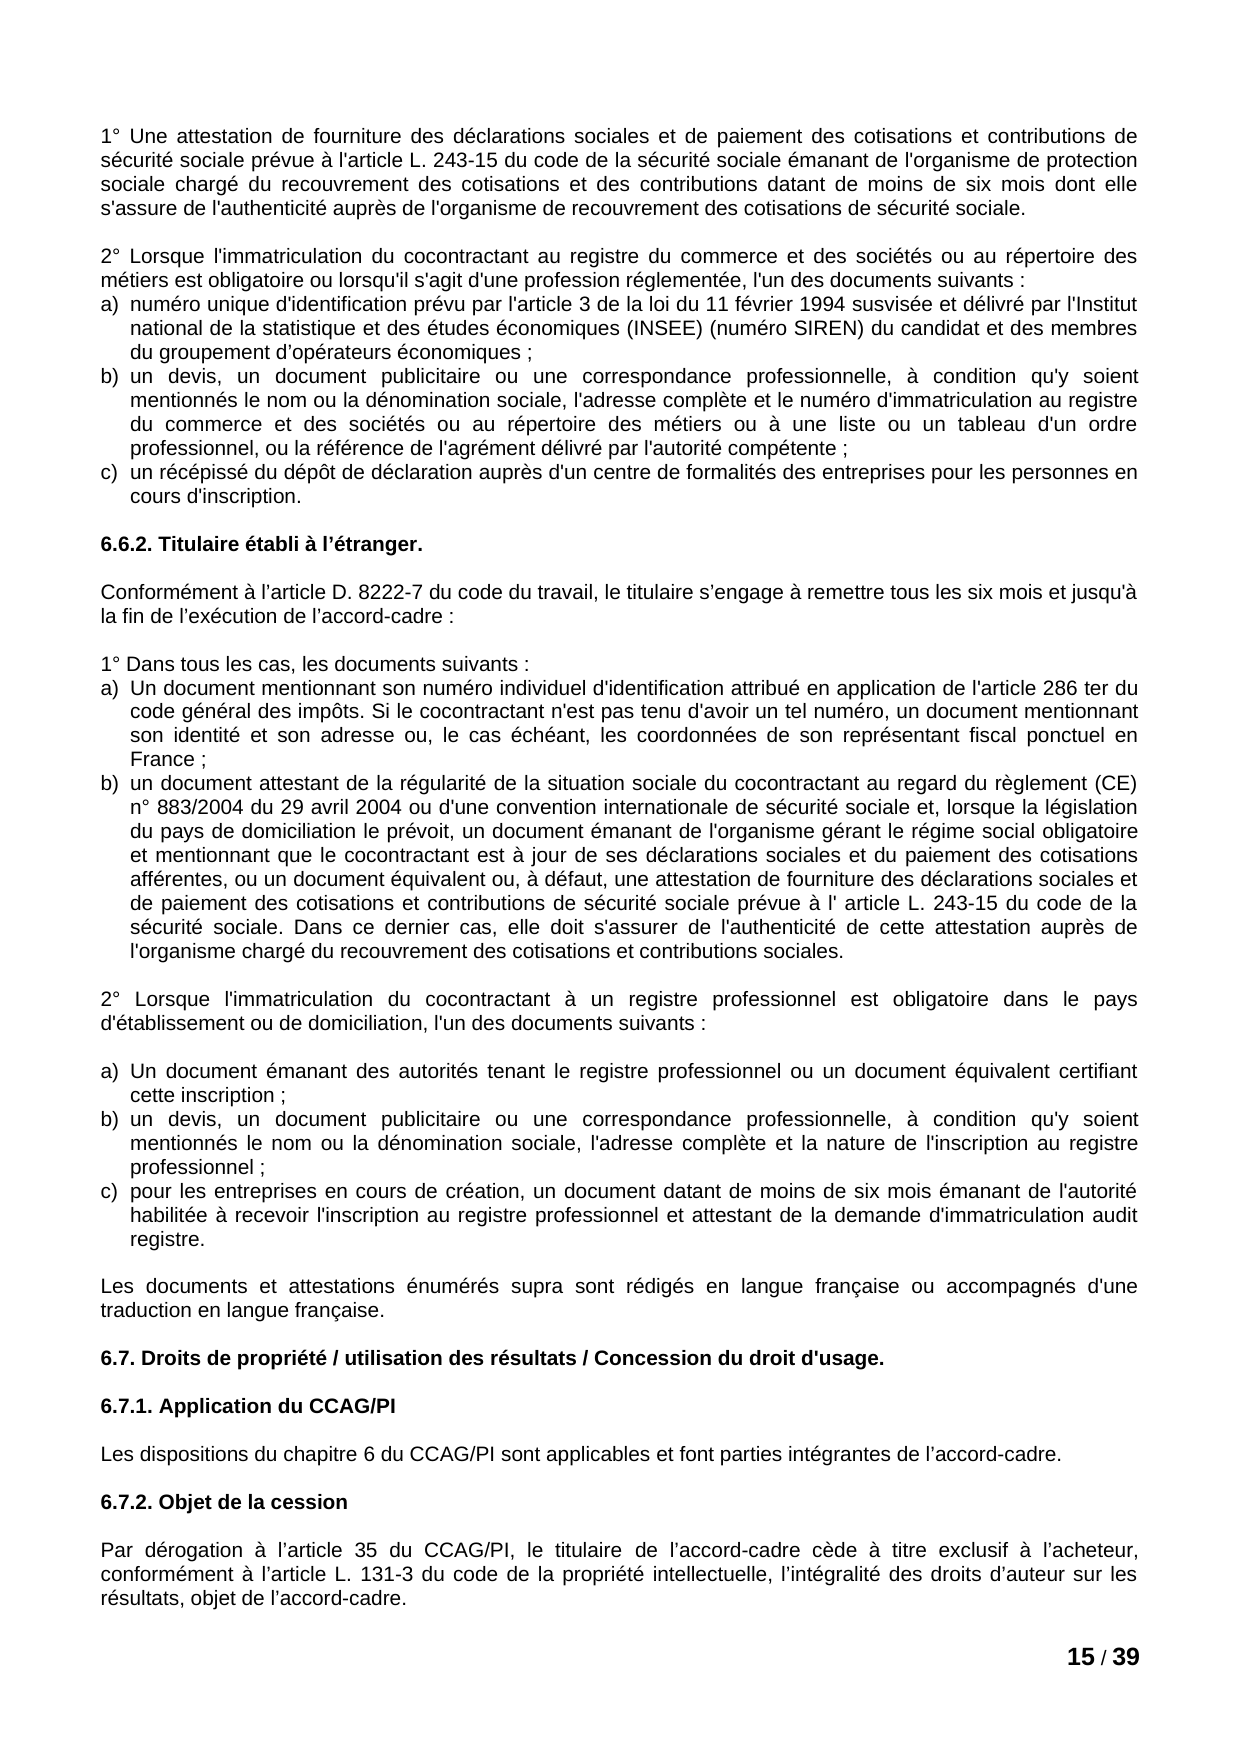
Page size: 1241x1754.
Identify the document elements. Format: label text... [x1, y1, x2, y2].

text 2° Lorsque l'immatriculation du cocontractant à un registre professionnel est obligatoire dans le pays d'établissement ou de domiciliation, l'un des documents suivants : [100, 987, 1140, 1035]
subtitle 6.6.2. Titulaire établi à l’étranger. [100, 532, 1140, 556]
text a) Un document mentionnant son numéro individuel d'identification attribué en application de l'article 286 ter du code général des impôts. Si le cocontractant n'est pas tenu d'avoir un tel numéro, un document mentionnant son identité et son adresse ou, le cas échéant, les coordonnées de son représentant fiscal ponctuel en France ; [100, 675, 1140, 771]
text a) numéro unique d'identification prévu par l'article 3 de la loi du 11 février 1994 susvisée et délivré par l'Institut national de la statistique et des études économiques (INSEE) (numéro SIREN) du candidat et des membres du groupement d’opérateurs économiques ; [100, 292, 1140, 364]
subtitle 6.7.2. Objet de la cession [100, 1490, 1140, 1514]
text c) pour les entreprises en cours de création, un document datant de moins de six mois émanant de l'autorité habilitée à recevoir l'inscription au registre professionnel et attestant de la demande d'immatriculation audit registre. [100, 1178, 1140, 1250]
subtitle 6.7. Droits de propriété / utilisation des résultats / Concession du droit d'usage. [100, 1346, 1140, 1370]
text b) un devis, un document publicitaire ou une correspondance professionnelle, à condition qu'y soient mentionnés le nom ou la dénomination sociale, l'adresse complète et la nature de l'inscription au registre professionnel ; [100, 1107, 1140, 1178]
text b) un document attestant de la régularité de la situation sociale du cocontractant au regard du règlement (CE) n° 883/2004 du 29 avril 2004 ou d'une convention internationale de sécurité sociale et, lorsque la législation du pays de domiciliation le prévoit, un document émanant de l'organisme gérant le régime social obligatoire et mentionnant que le cocontractant est à jour de ses déclarations sociales et du paiement des cotisations afférentes, ou un document équivalent ou, à défaut, une attestation de fourniture des déclarations sociales et de paiement des cotisations et contributions de sécurité sociale prévue à l' article L. 243-15 du code de la sécurité sociale. Dans ce dernier cas, elle doit s'assurer de l'authenticité de cette attestation auprès de l'organisme chargé du recouvrement des cotisations et contributions sociales. [100, 771, 1140, 963]
text c) un récépissé du dépôt de déclaration auprès d'un centre de formalités des entreprises pour les personnes en cours d'inscription. [100, 460, 1140, 508]
text 1° Dans tous les cas, les documents suivants : [100, 651, 1140, 675]
subtitle 6.7.1. Application du CCAG/PI [100, 1394, 1140, 1418]
text a) Un document émanant des autorités tenant le registre professionnel ou un document équivalent certifiant cette inscription ; [100, 1059, 1140, 1107]
text Conformément à l’article D. 8222-7 du code du travail, le titulaire s’engage à remettre tous les six mois et jusqu'à la fin de l’exécution de l’accord-cadre : [100, 579, 1140, 627]
text 2° Lorsque l'immatriculation du cocontractant au registre du commerce et des sociétés ou au répertoire des métiers est obligatoire ou lorsqu'il s'agit d'une profession réglementée, l'un des documents suivants : [100, 244, 1140, 292]
text 1° Une attestation de fourniture des déclarations sociales et de paiement des cotisations et contributions de sécurité sociale prévue à l'article L. 243-15 du code de la sécurité sociale émanant de l'organisme de protection sociale chargé du recouvrement des cotisations et des contributions datant de moins de six mois dont elle s'assure de l'authenticité auprès de l'organisme de recouvrement des cotisations de sécurité sociale. [100, 124, 1140, 220]
text Les documents et attestations énumérés supra sont rédigés en langue française ou accompagnés d'une traduction en langue française. [100, 1274, 1140, 1322]
text Par dérogation à l’article 35 du CCAG/PI, le titulaire de l’accord-cadre cède à titre exclusif à l’acheteur, conformément à l’article L. 131-3 du code de la propriété intellectuelle, l’intégralité des droits d’auteur sur les résultats, objet de l’accord-cadre. [100, 1538, 1140, 1610]
text Les dispositions du chapitre 6 du CCAG/PI sont applicables et font parties intégrantes de l’accord-cadre. [100, 1442, 1140, 1466]
text b) un devis, un document publicitaire ou une correspondance professionnelle, à condition qu'y soient mentionnés le nom ou la dénomination sociale, l'adresse complète et le numéro d'immatriculation au registre du commerce et des sociétés ou au répertoire des métiers ou à une liste ou un tableau d'un ordre professionnel, ou la référence de l'agrément délivré par l'autorité compétente ; [100, 364, 1140, 460]
